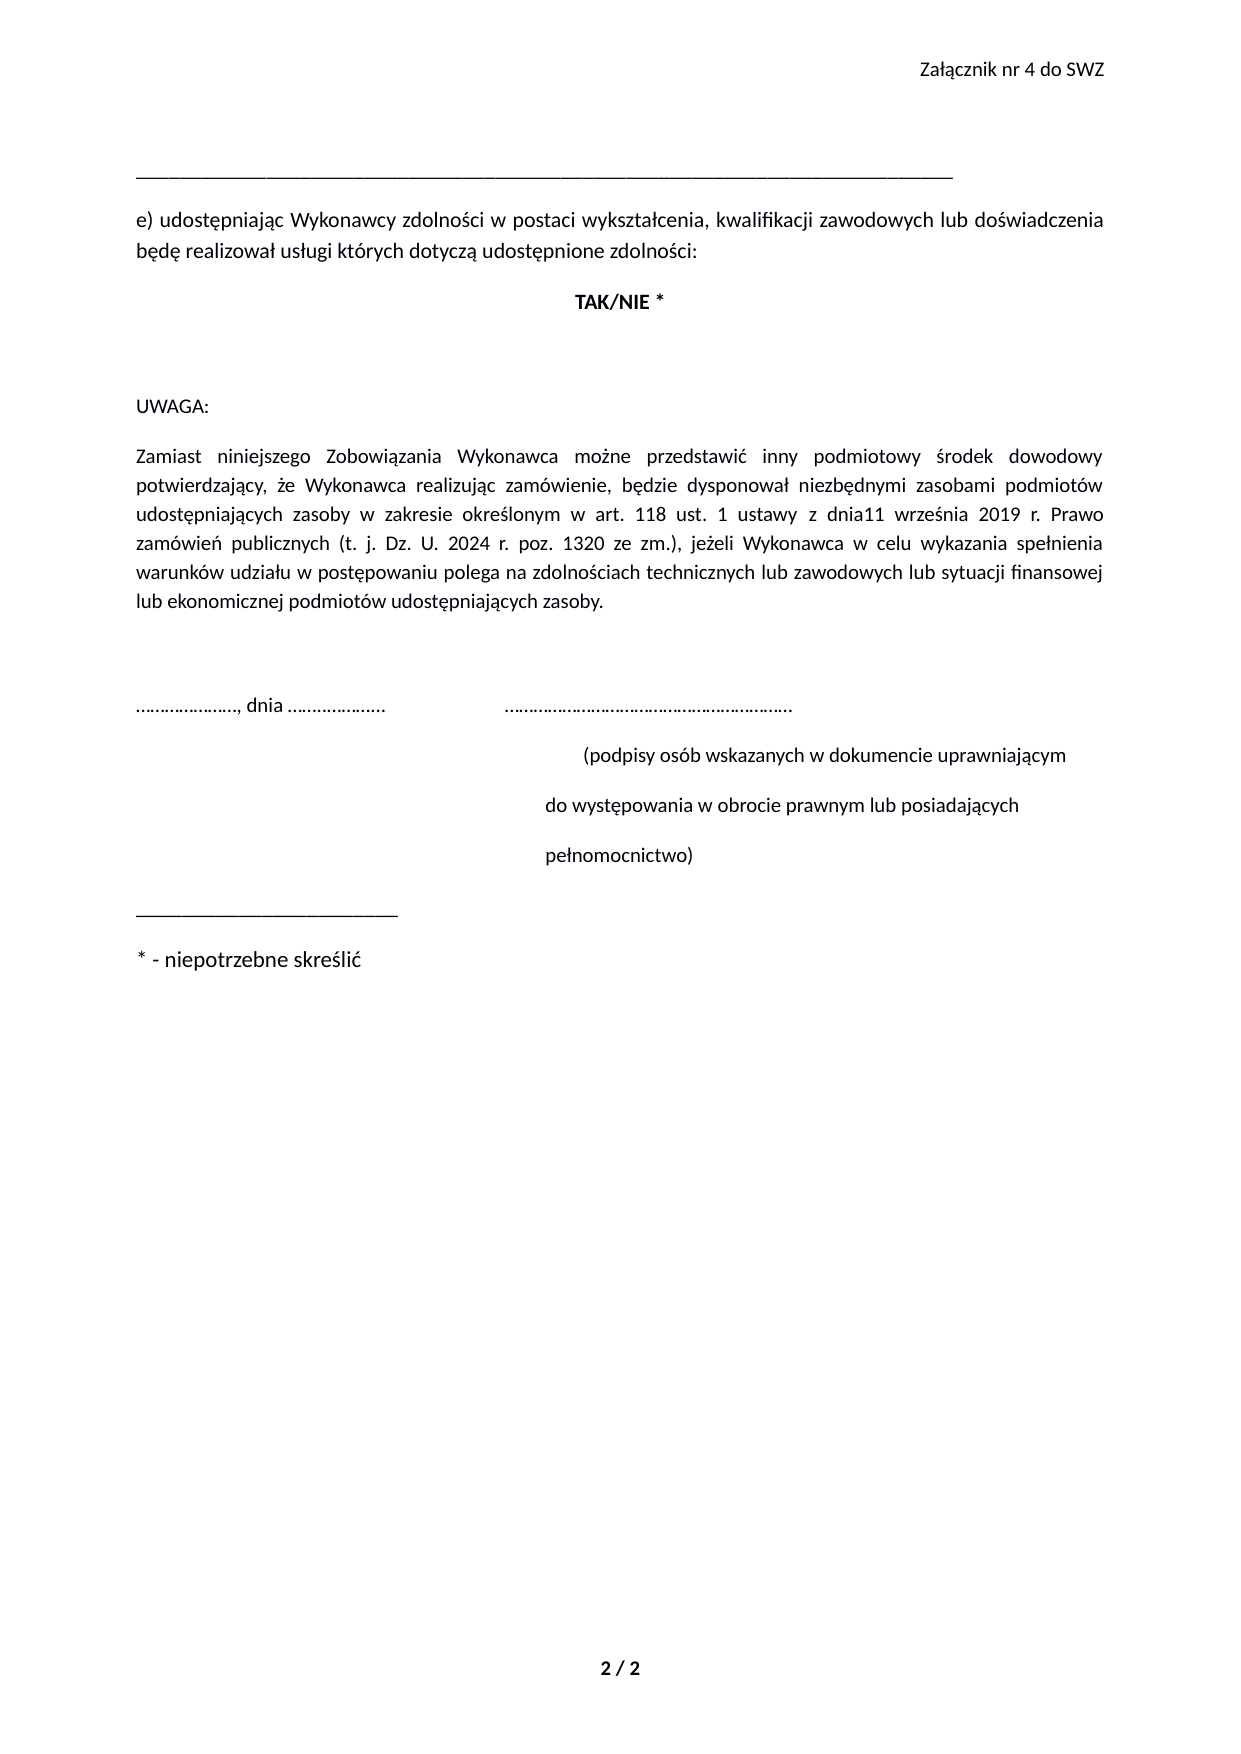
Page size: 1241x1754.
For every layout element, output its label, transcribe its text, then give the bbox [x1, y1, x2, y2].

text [136, 155, 1104, 182]
text TAK/NIE * [136, 288, 1104, 315]
text _______________________ [136, 892, 1104, 920]
text do występowania w obrocie prawnym lub posiadających [136, 792, 1104, 817]
text Zamiast niniejszego Zobowiązania Wykonawca możne przedstawić inny podmiotowy środek dowodowy potwierdzający, że Wykonawca realizując zamówienie, będzie dysponował niezbędnymi zasobami podmiotów udostępniających zasoby w zakresie określonym w art. 118 ust. 1 ustawy z dnia11 września 2019 r. Prawo zamówień publicznych (t. j. Dz. U. 2024 r. poz. 1320 ze zm.), jeżeli Wykonawca w celu wykazania spełnienia warunków udziału w postępowaniu polega na zdolnościach technicznych lub zawodowych lub sytuacji finansowej lub ekonomicznej podmiotów udostępniających zasoby. [136, 443, 1104, 614]
text (podpisy osób wskazanych w dokumencie uprawniającym [136, 742, 1104, 767]
text …………………, dnia ……..………... …………………………………………………… [136, 692, 1104, 717]
text e) udostępniając Wykonawcy zdolności w postaci wykształcenia, kwalifikacji zawodowych lub doświadczenia będę realizował usługi których dotyczą udostępnione zdolności: [136, 206, 1104, 264]
text * - niepotrzebne skreślić [136, 945, 1104, 973]
text UWAGA: [136, 393, 1104, 418]
text pełnomocnictwo) [136, 842, 1104, 867]
